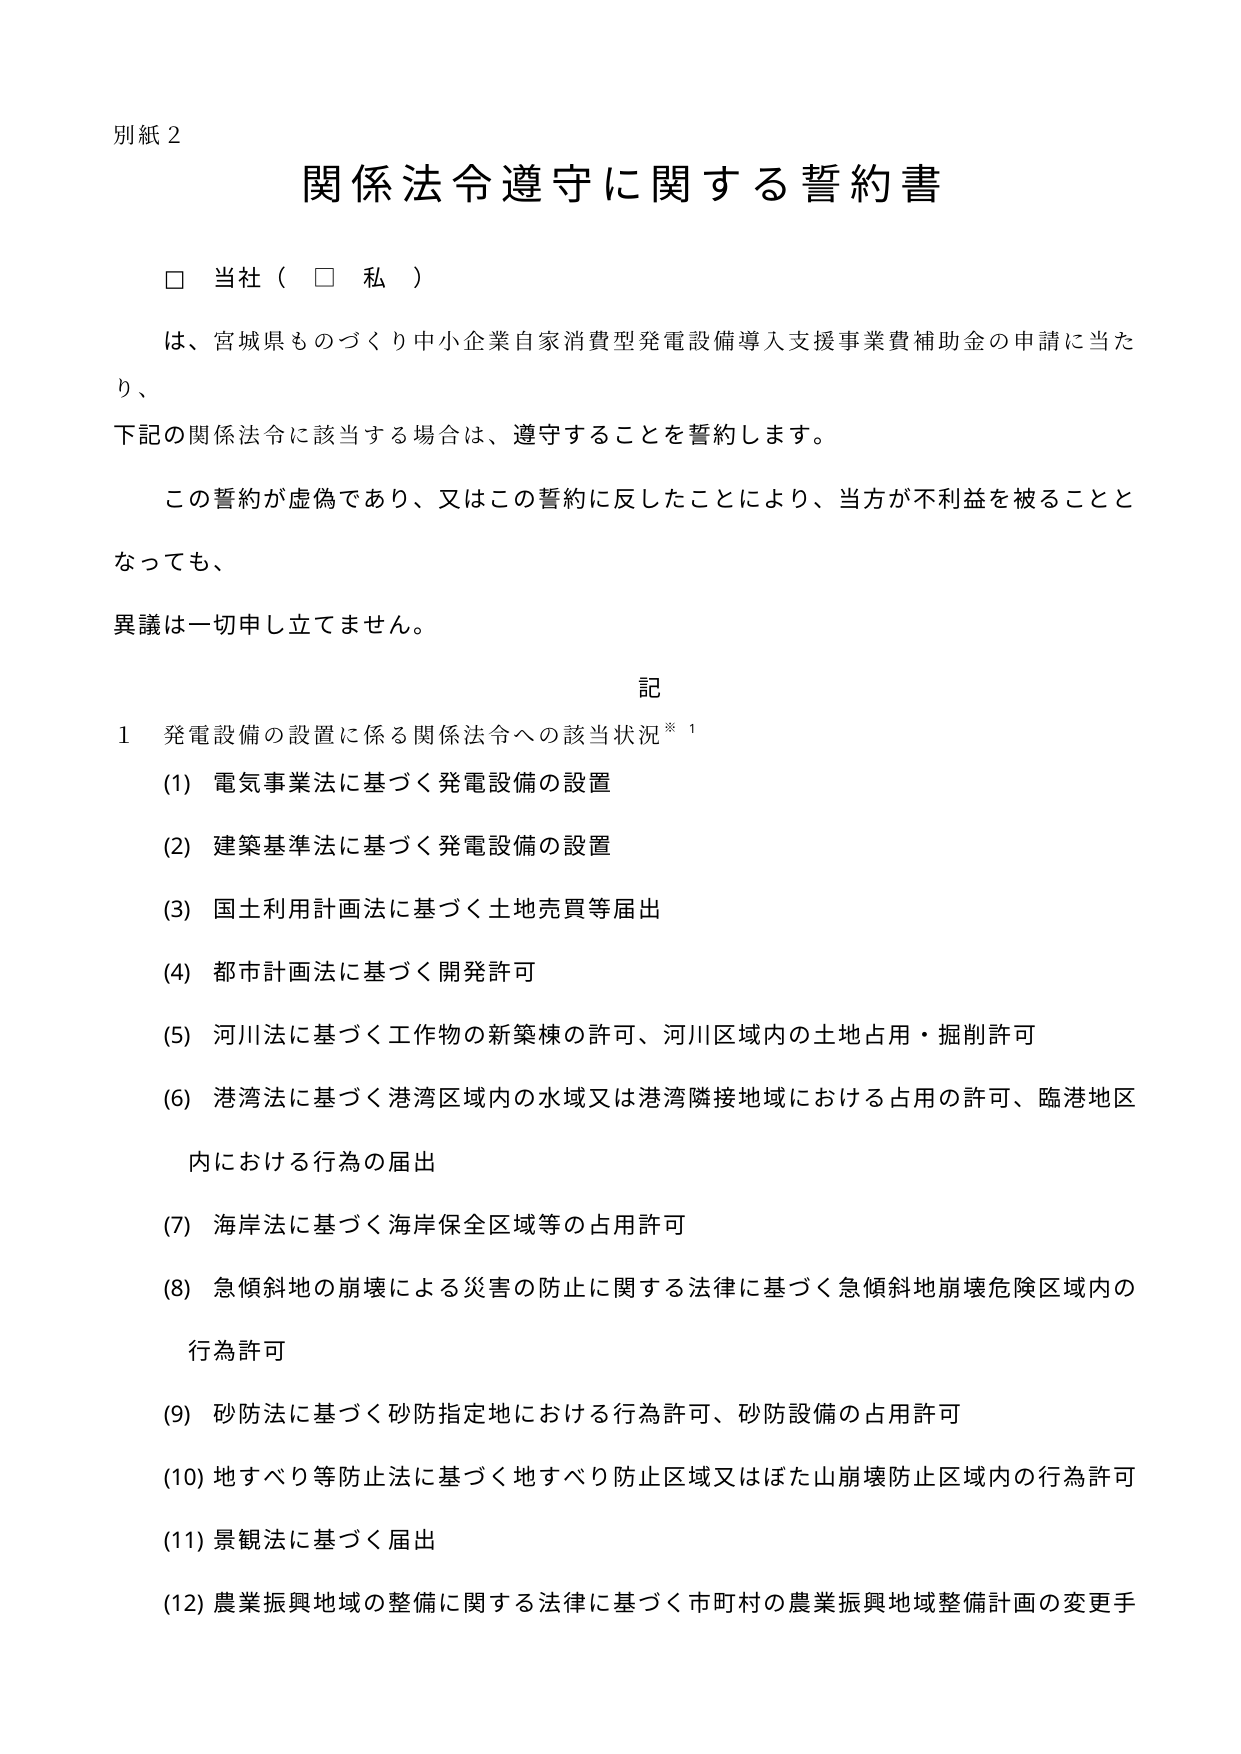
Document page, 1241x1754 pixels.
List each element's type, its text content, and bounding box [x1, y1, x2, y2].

text 別紙２ [113, 118, 1138, 150]
text (2)建築基準法に基づく発電設備の設置 [138, 813, 1138, 876]
text (1)電気事業法に基づく発電設備の設置 [138, 750, 1138, 813]
text 異議は一切申し立てません。 [113, 592, 1138, 655]
text (7)海岸法に基づく海岸保全区域等の占用許可 [138, 1192, 1138, 1255]
text □ 当社（ □ 私 ） [113, 245, 1138, 308]
text (3)国土利用計画法に基づく土地売買等届出 [138, 876, 1138, 939]
text (4)都市計画法に基づく開発許可 [138, 939, 1138, 1002]
text (6)港湾法に基づく港湾区域内の水域又は港湾隣接地域における占用の許可、臨港地区内における行為の届出 [138, 1065, 1138, 1192]
text 下記の関係法令に該当する場合は、遵守することを誓約します。 [113, 402, 1138, 466]
text (5)河川法に基づく工作物の新築棟の許可、河川区域内の土地占用・掘削許可 [138, 1002, 1138, 1065]
text １ 発電設備の設置に係る関係法令への該当状況※1 [113, 718, 1138, 750]
text (8)急傾斜地の崩壊による災害の防止に関する法律に基づく急傾斜地崩壊危険区域内の行為許可 [138, 1255, 1138, 1381]
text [138, 1570, 1138, 1633]
text 記 [113, 655, 1138, 718]
text は、宮城県ものづくり中小企業自家消費型発電設備導入支援事業費補助金の申請に当たり、 [113, 308, 1138, 402]
text この誓約が虚偽であり、又はこの誓約に反したことにより、当方が不利益を被ることとなっても、 [113, 466, 1138, 592]
text (9)砂防法に基づく砂防指定地における行為許可、砂防設備の占用許可 [138, 1381, 1138, 1444]
text 関係法令遵守に関する誓約書 [113, 150, 1138, 213]
text (11)景観法に基づく届出 [138, 1507, 1138, 1570]
text (10)地すべり等防止法に基づく地すべり防止区域又はぼた山崩壊防止区域内の行為許可 [138, 1444, 1138, 1507]
